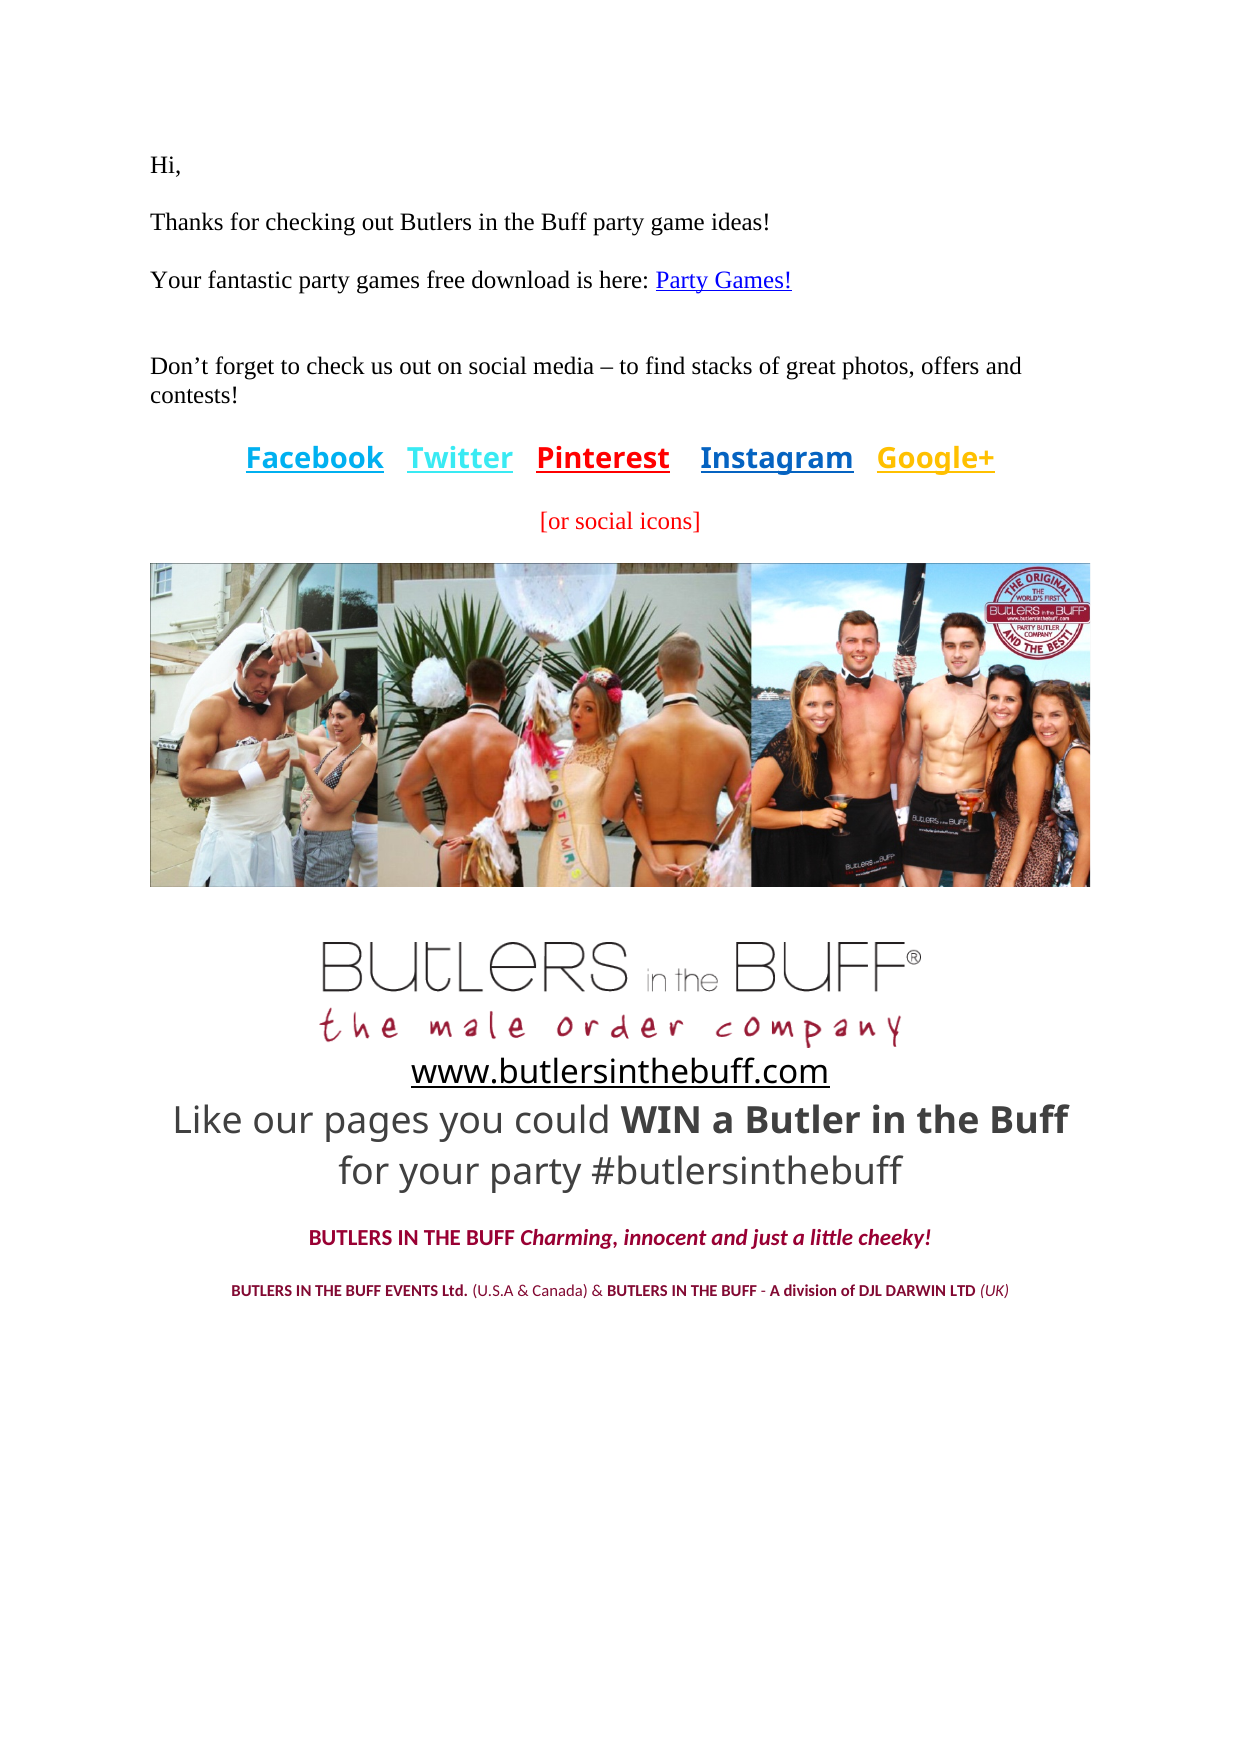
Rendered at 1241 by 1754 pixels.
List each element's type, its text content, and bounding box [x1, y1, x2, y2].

picture [150, 563, 1091, 887]
text Hi, [150, 150, 1090, 179]
text BUTLERS IN THE BUFF EVENTS Ltd. (U.S.A & Canada) & BUTLERS IN THE BUFF - A division of DJL DARWIN LTD (UK) [150, 1280, 1090, 1301]
text Like our pages you could WIN a Butler in the Buff for your party #butlersinthebuff [150, 1093, 1090, 1195]
text [or social icons] [150, 506, 1090, 535]
picture [319, 942, 921, 1048]
text Thanks for checking out Butlers in the Buff party game ideas! Your fantastic party games free download is here: Party Games! [150, 207, 1090, 294]
text BUTLERS IN THE BUFF Charming, innocent and just a little cheeky! [150, 1223, 1090, 1251]
text www.butlersinthebuff.com [150, 1047, 1090, 1093]
text Facebook Twitter Pinterest Instagram Google+ [150, 437, 1090, 477]
text Don’t forget to check us out on social media – to find stacks of great photos, offers and contests! [150, 351, 1090, 409]
